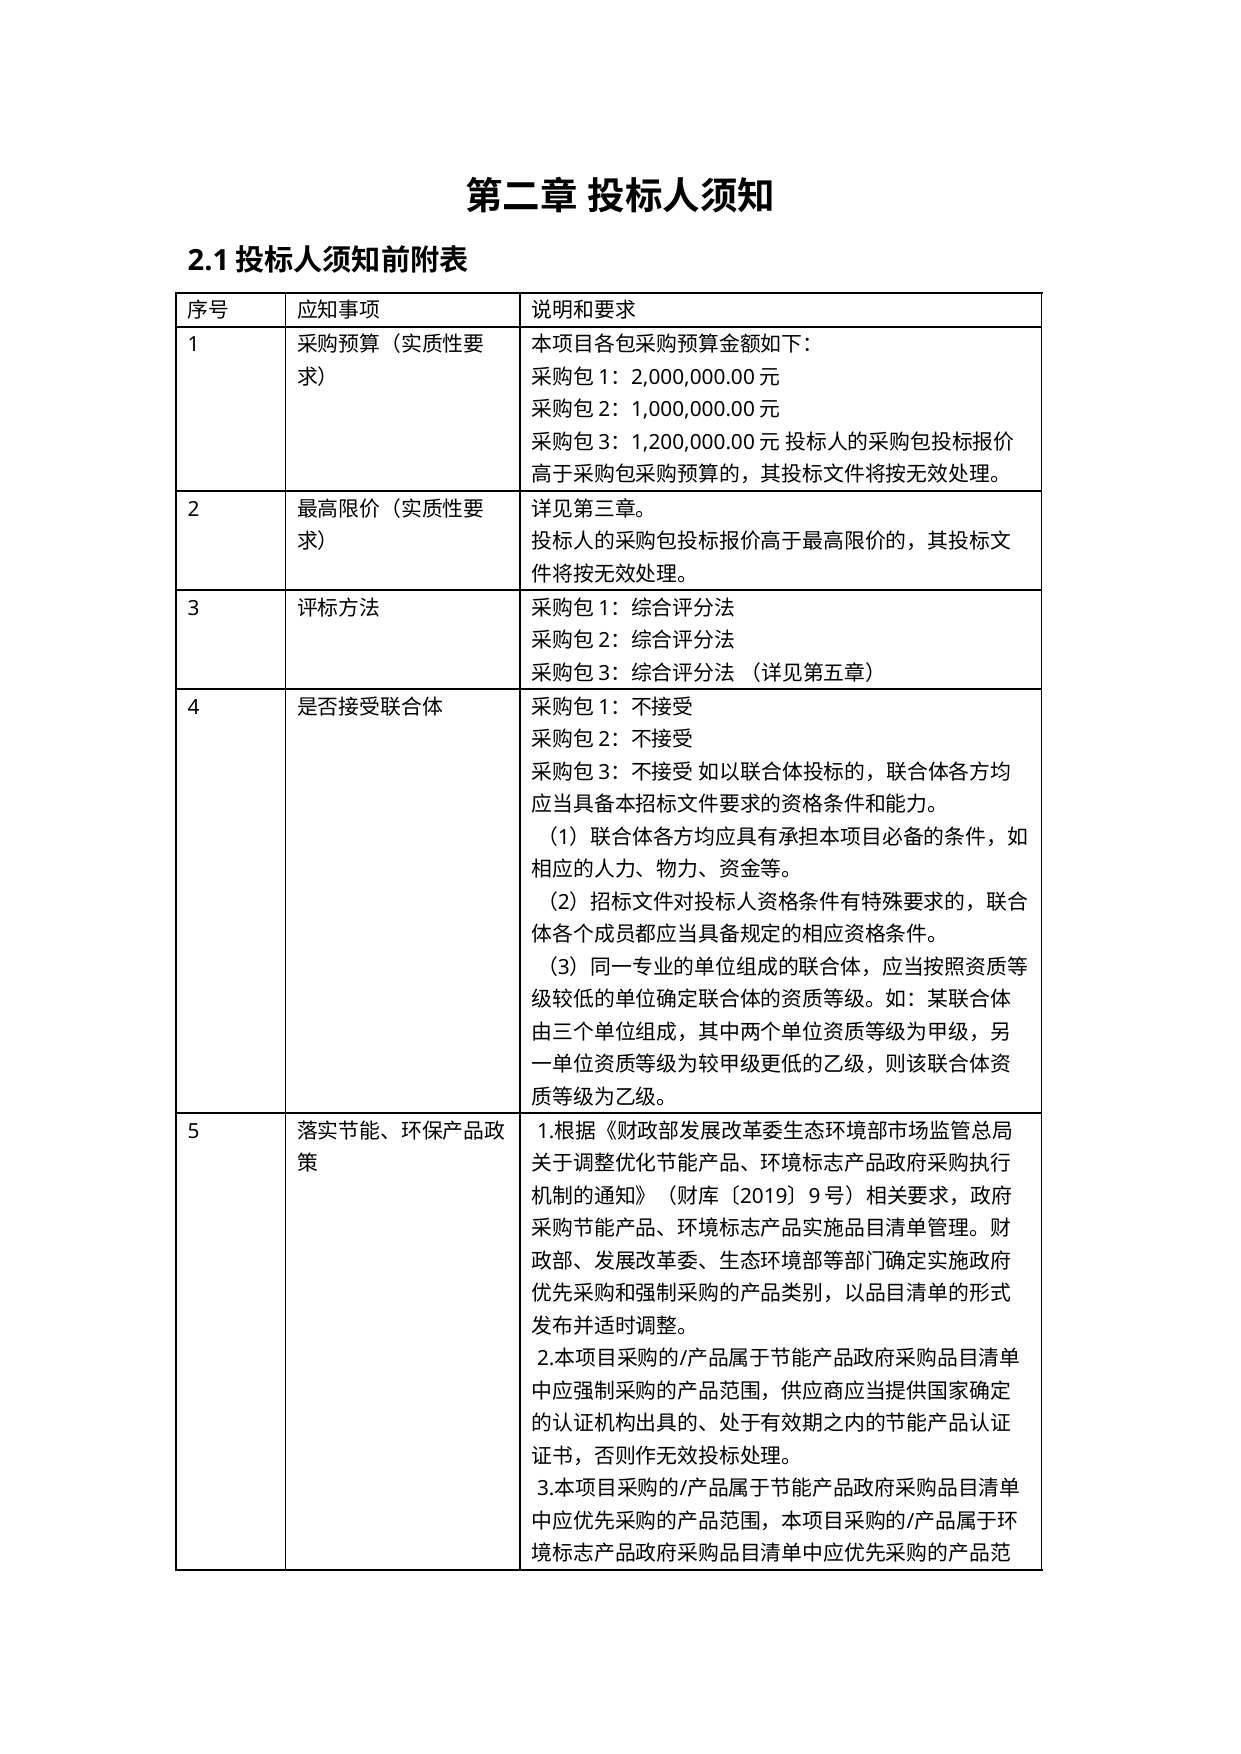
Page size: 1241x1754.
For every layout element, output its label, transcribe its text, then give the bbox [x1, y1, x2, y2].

text 2.1投标人须知前附表 [187, 227, 1053, 292]
table_cell 落实节能、环保产品政策 [286, 1114, 519, 1569]
table_header 序号 [177, 294, 285, 326]
table_cell 4 [177, 690, 285, 1112]
table_cell 1 [177, 328, 285, 490]
table_cell 采购包1：综合评分法 采购包2：综合评分法 采购包3：综合评分法 （详见第五章） [521, 591, 1041, 688]
table_cell 本项目各包采购预算金额如下： 采购包1：2,000,000.00元 采购包2：1,000,000.00元 采购包3：1,200,000.00元 投标人的采购包投标报价高于采购包采购预算的，其投标文件将按无效处理。 [521, 328, 1041, 490]
table_cell 采购预算（实质性要求） [286, 328, 519, 490]
table_header 应知事项 [286, 294, 519, 326]
text 第二章 投标人须知 [187, 162, 1053, 227]
table_cell 5 [177, 1114, 285, 1569]
table_cell 详见第三章。 投标人的采购包投标报价高于最高限价的，其投标文件将按无效处理。 [521, 492, 1041, 589]
table_cell 是否接受联合体 [286, 690, 519, 1112]
table_header 说明和要求 [521, 294, 1041, 326]
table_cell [521, 1114, 1041, 1569]
table_cell 最高限价（实质性要求） [286, 492, 519, 589]
table_cell 评标方法 [286, 591, 519, 688]
table_cell 3 [177, 591, 285, 688]
table_cell 采购包1：不接受 采购包2：不接受 采购包3：不接受 如以联合体投标的，联合体各方均应当具备本招标文件要求的资格条件和能力。 （1）联合体各方均应具有承担本项目必备的条件，如相应的人力、物力、资金等。 （2）招标文件对投标人资格条件有特殊要求的，联合体各个成员都应当具备规定的相应资格条件。 （3）同一专业的单位组成的联合体，应当按照资质等级较低的单位确定联合体的资质等级。如：某联合体由三个单位组成，其中两个单位资质等级为甲级，另一单位资质等级为较甲级更低的乙级，则该联合体资质等级为乙级。 [521, 690, 1041, 1112]
table_cell 2 [177, 492, 285, 589]
